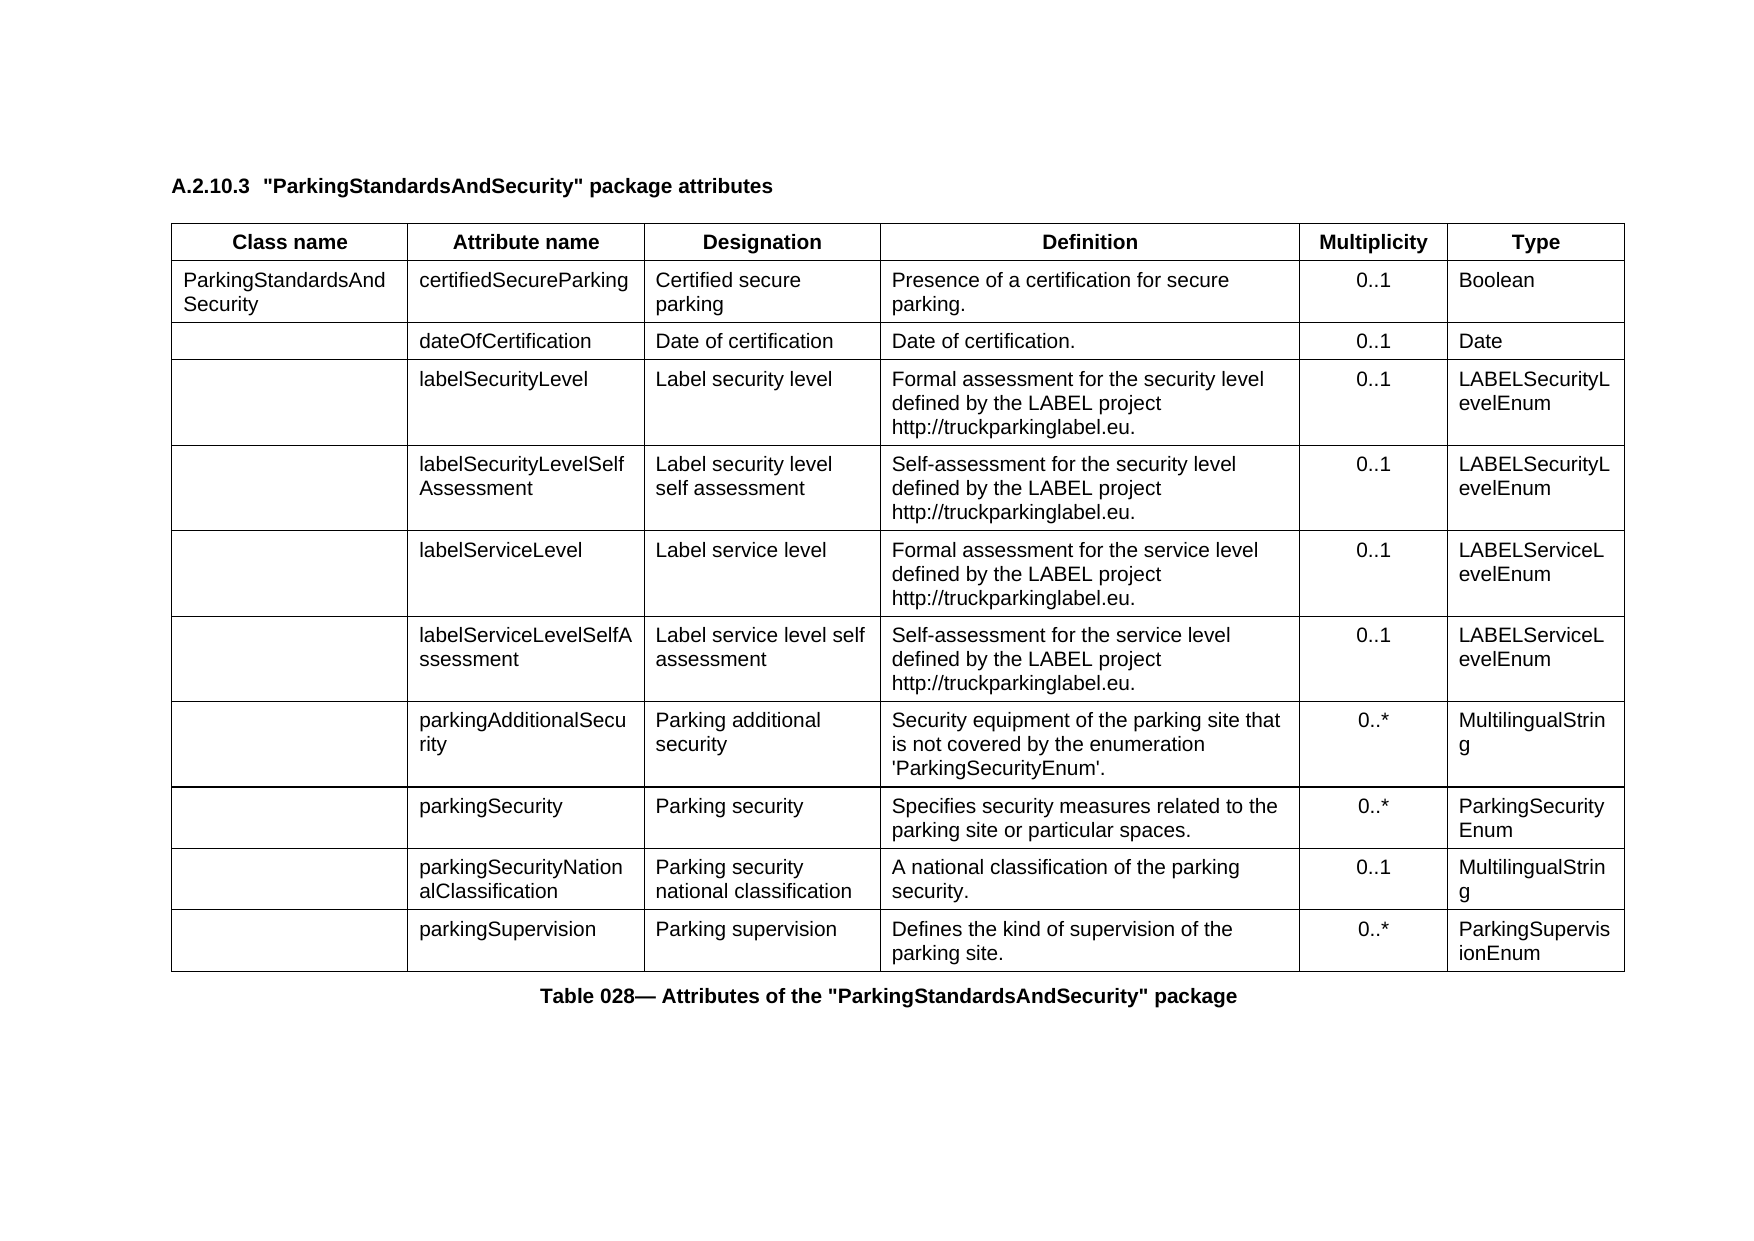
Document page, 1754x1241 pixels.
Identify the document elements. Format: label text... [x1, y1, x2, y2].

table_cell labelSecurityLevelSelfAssessment [408, 446, 644, 530]
table_header Attribute name [408, 224, 644, 260]
table_cell Date of certification. [881, 323, 1299, 359]
table_cell 0..1 [1300, 617, 1447, 701]
table_cell Label security level [645, 360, 880, 445]
table_cell 0..1 [1300, 261, 1447, 322]
table_cell parkingSupervision [408, 910, 644, 971]
table_cell [172, 702, 407, 786]
table_cell Self-assessment for the security level defined by the LABEL project http://truckparkinglabel.eu. [881, 446, 1299, 530]
table_cell certifiedSecureParking [408, 261, 644, 322]
table_cell ParkingSecurityEnum [1448, 788, 1624, 848]
table_cell [172, 360, 407, 445]
table_cell Parking security national classification [645, 849, 880, 909]
table_cell 0..1 [1300, 446, 1447, 530]
table_cell [172, 323, 407, 359]
table_cell dateOfCertification [408, 323, 644, 359]
table_cell Formal assessment for the security level defined by the LABEL project http://truckparkinglabel.eu. [881, 360, 1299, 445]
table_cell parkingAdditionalSecurity [408, 702, 644, 786]
table_cell labelSecurityLevel [408, 360, 644, 445]
table_cell Specifies security measures related to the parking site or particular spaces. [881, 788, 1299, 848]
table_cell LABELSecurityLevelEnum [1448, 446, 1624, 530]
table_cell Label service level self assessment [645, 617, 880, 701]
table_cell Self-assessment for the service level defined by the LABEL project http://truckparkinglabel.eu. [881, 617, 1299, 701]
table_cell MultilingualString [1448, 849, 1624, 909]
table_cell 0..1 [1300, 531, 1447, 616]
table_cell [172, 849, 407, 909]
table_cell 0..1 [1300, 849, 1447, 909]
table_header Definition [881, 224, 1299, 260]
table_cell LABELServiceLevelEnum [1448, 617, 1624, 701]
table_cell LABELServiceLevelEnum [1448, 531, 1624, 616]
table_cell Boolean [1448, 261, 1624, 322]
table_cell [172, 910, 407, 971]
table_cell Label security level self assessment [645, 446, 880, 530]
table_cell [172, 531, 407, 616]
table_cell ParkingStandardsAndSecurity [172, 261, 407, 322]
table_header Class name [172, 224, 407, 260]
table_cell Date of certification [645, 323, 880, 359]
table_cell Label service level [645, 531, 880, 616]
table_cell [172, 788, 407, 848]
table_cell ParkingSupervisionEnum [1448, 910, 1624, 971]
table_cell Parking security [645, 788, 880, 848]
table_cell Formal assessment for the service level defined by the LABEL project http://truckparkinglabel.eu. [881, 531, 1299, 616]
table_header Designation [645, 224, 880, 260]
table_cell Parking supervision [645, 910, 880, 971]
table_cell Date [1448, 323, 1624, 359]
table_cell A national classification of the parking security. [881, 849, 1299, 909]
table_cell labelServiceLevel [408, 531, 644, 616]
table_cell parkingSecurity [408, 788, 644, 848]
table_cell 0..* [1300, 702, 1447, 786]
table_cell 0..1 [1300, 360, 1447, 445]
table_cell 0..* [1300, 910, 1447, 971]
table_cell Defines the kind of supervision of the parking site. [881, 910, 1299, 971]
table_header Type [1448, 224, 1624, 260]
table_cell Security equipment of the parking site that is not covered by the enumeration 'ParkingSecurityEnum'. [881, 702, 1299, 786]
table_cell MultilingualString [1448, 702, 1624, 786]
table_cell Parking additional security [645, 702, 880, 786]
title Table 28— Attributes of the "ParkingStandardsAndSecurity" package [171, 984, 1606, 1008]
table_cell Certified secure parking [645, 261, 880, 322]
table_cell [172, 617, 407, 701]
table_cell parkingSecurityNationalClassification [408, 849, 644, 909]
table_cell LABELSecurityLevelEnum [1448, 360, 1624, 445]
table_cell Presence of a certification for secure parking. [881, 261, 1299, 322]
table_header Multiplicity [1300, 224, 1447, 260]
table_cell labelServiceLevelSelfAssessment [408, 617, 644, 701]
text "ParkingStandardsAndSecurity" package attributes [171, 174, 1606, 198]
table_cell [172, 446, 407, 530]
table_cell 0..* [1300, 788, 1447, 848]
table_cell 0..1 [1300, 323, 1447, 359]
